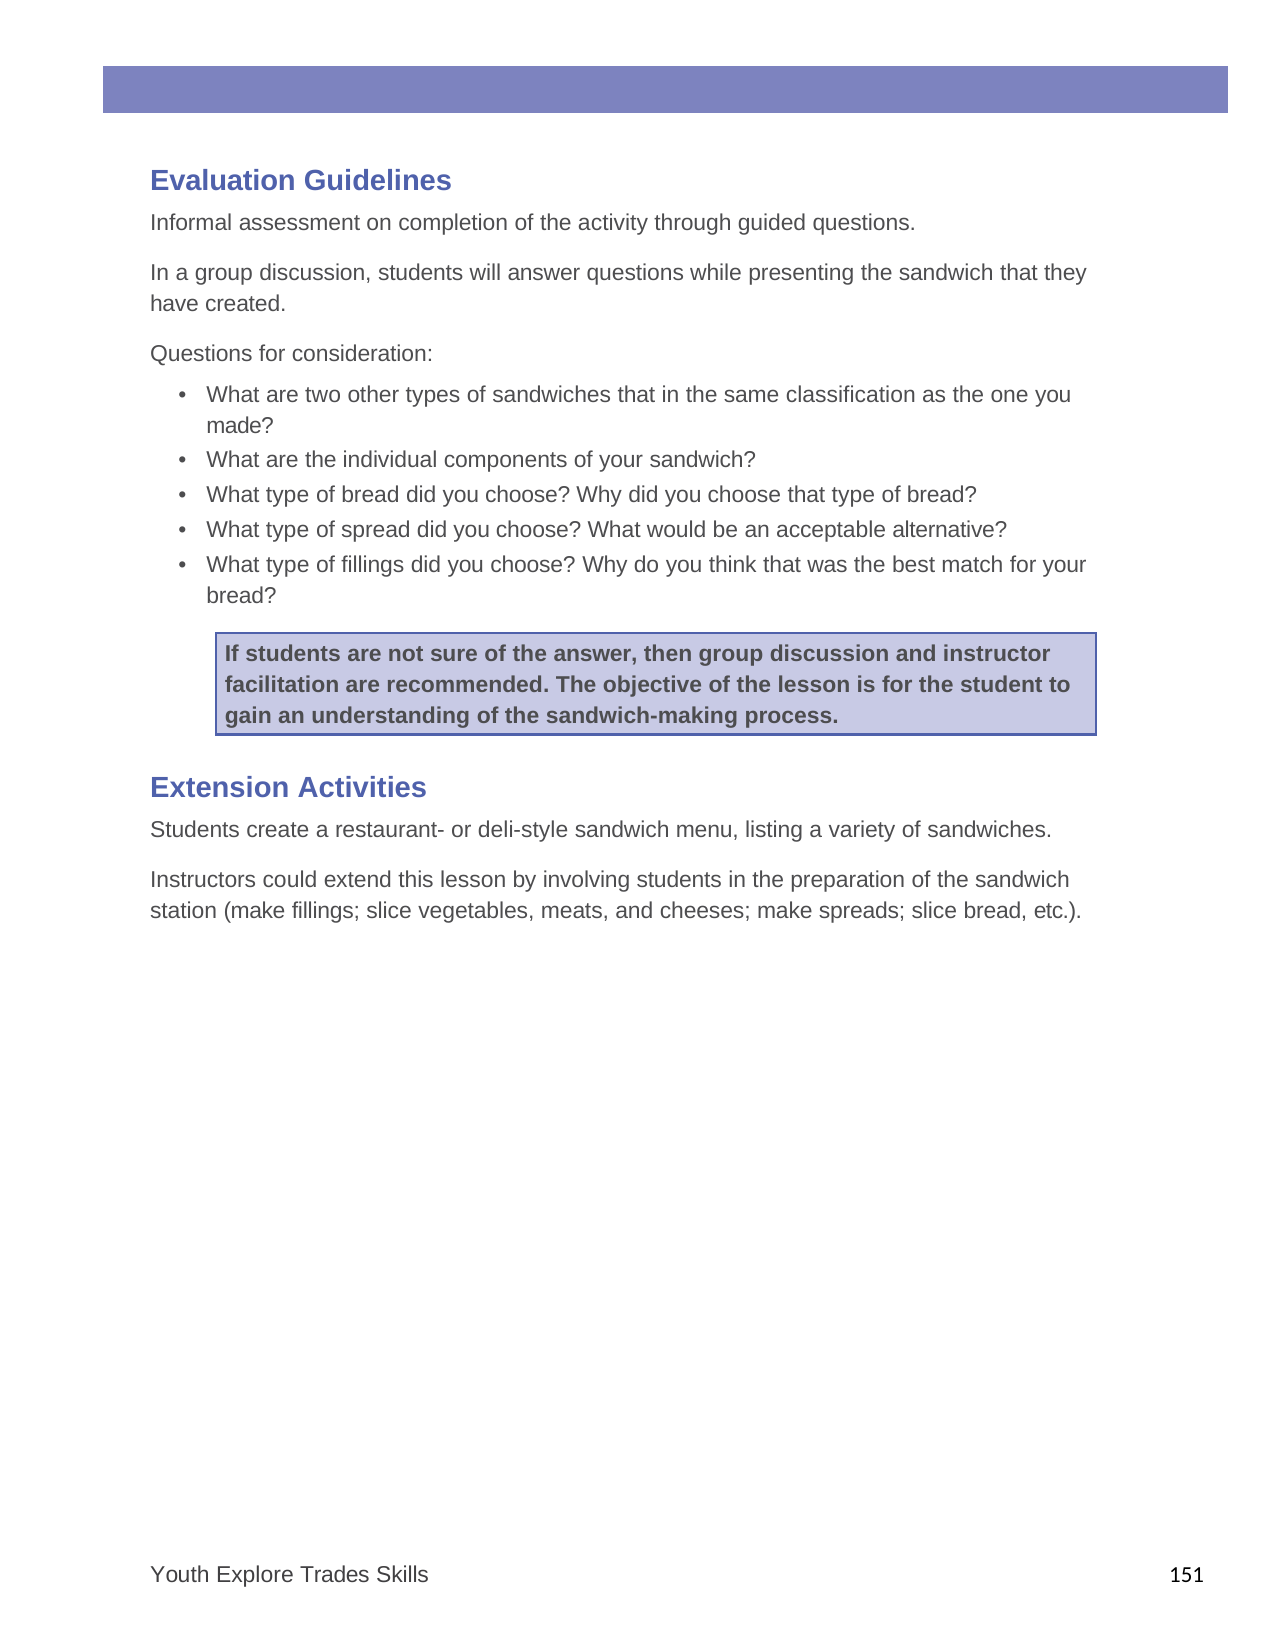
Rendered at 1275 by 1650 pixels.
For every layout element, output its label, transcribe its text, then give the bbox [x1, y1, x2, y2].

text Questions for consideration: [150, 340, 1239, 366]
list What type of fillings did you choose? Why do you think that was the best match for your bread? [178, 551, 1089, 609]
text Informal assessment on completion of the activity through guided questions. [150, 209, 1239, 235]
list What type of bread did you choose? Why did you choose that type of bread? [178, 481, 1239, 508]
list What are two other types of sandwiches that in the same classification as the one you made? [178, 381, 1076, 438]
subtitle Evaluation Guidelines [150, 162, 1239, 196]
subtitle Extension Activities [150, 769, 1239, 803]
text In a group discussion, students will answer questions while presenting the sandwich that they have created. [150, 259, 1123, 316]
list What are the individual components of your sandwich? [178, 446, 1239, 473]
text Instructors could extend this lesson by involving students in the preparation of the sandwich station (make fillings; slice vegetables, meats, and cheeses; make spreads; slice bread, etc.). [150, 866, 1123, 923]
list What type of spread did you choose? What would be an acceptable alternative? [178, 516, 1239, 543]
text Students create a restaurant- or deli-style sandwich menu, listing a variety of sandwiches. [150, 816, 1239, 842]
